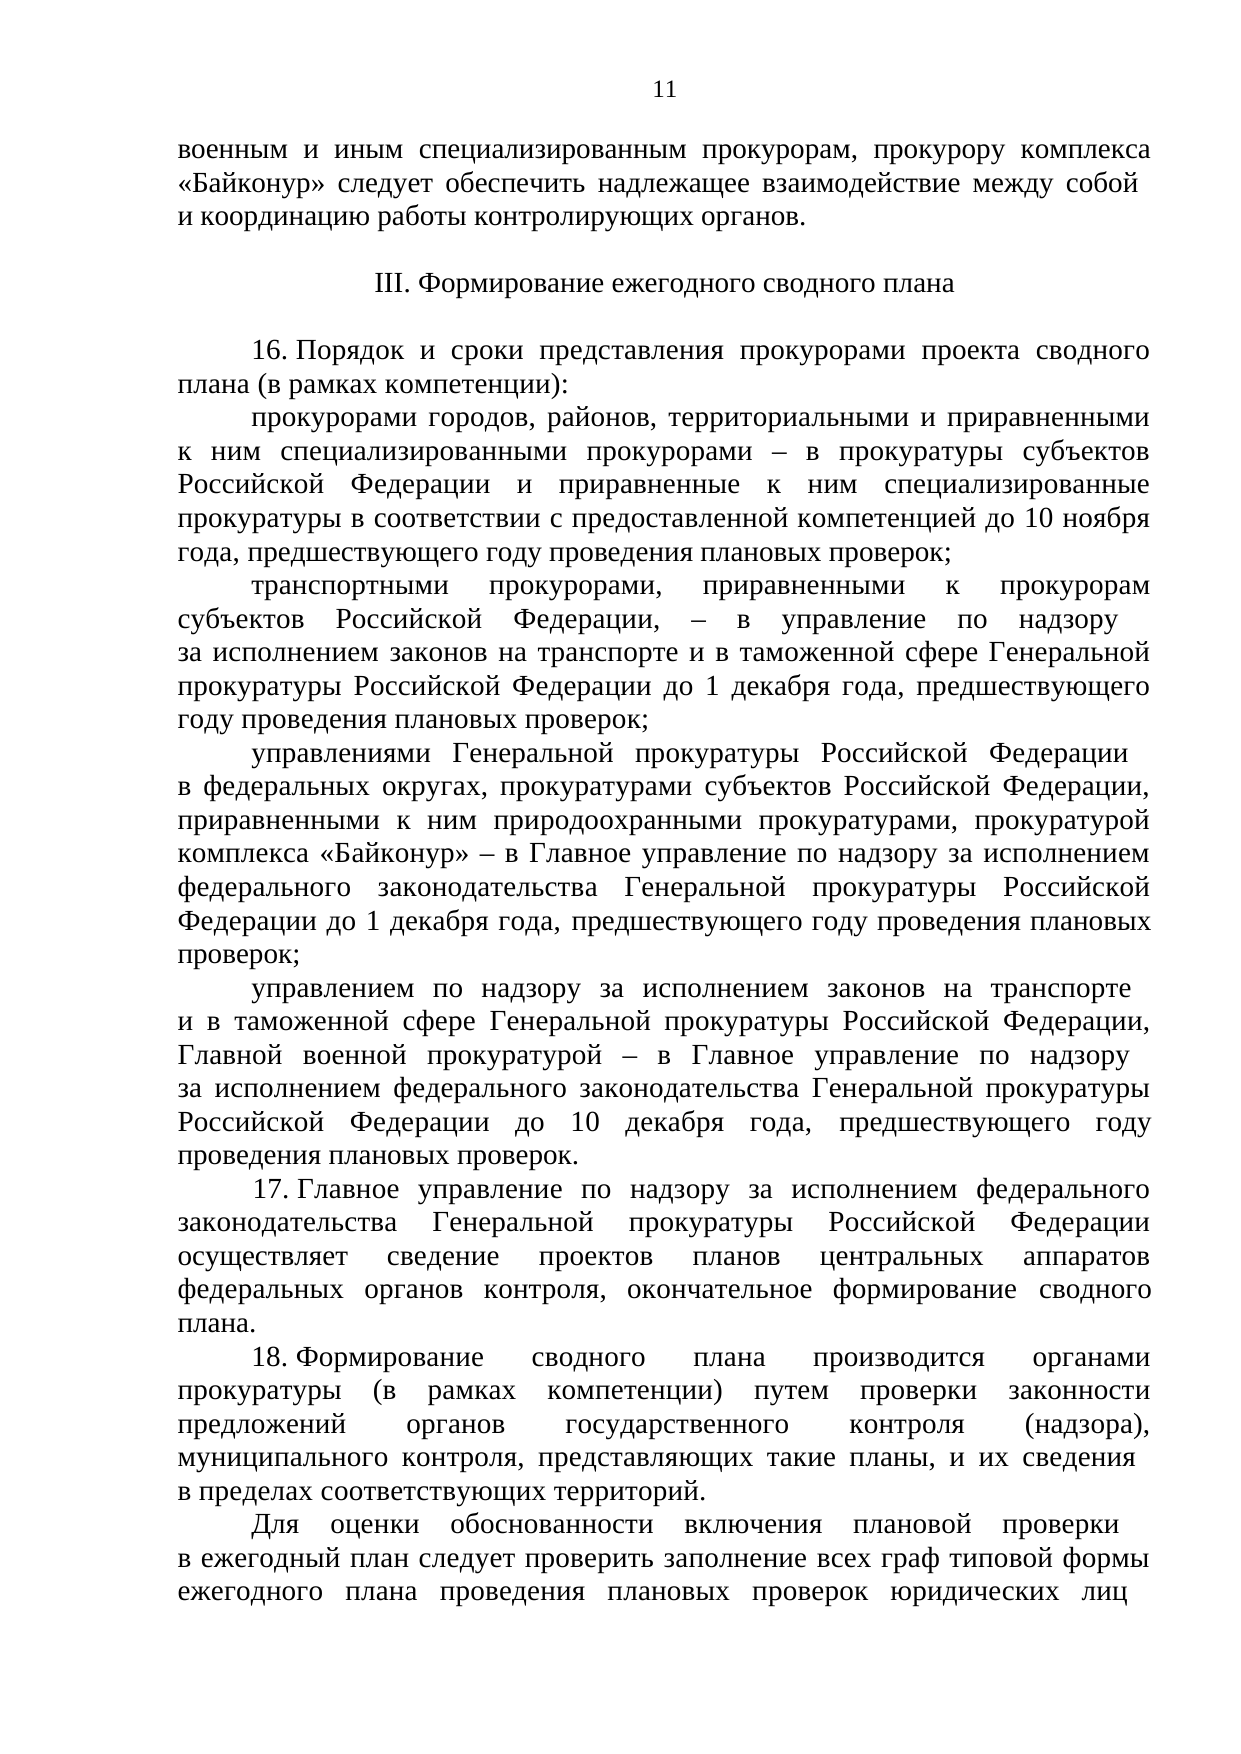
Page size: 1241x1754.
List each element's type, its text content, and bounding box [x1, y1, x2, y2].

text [177, 1506, 1152, 1607]
text 18. Формирование сводного плана производится органами прокуратуры (в рамках компетенции) путем проверки законности предложений органов государственного контроля (надзора), муниципального контроля, представляющих такие планы, и их сведения в пределах соответствующих территорий. [177, 1339, 1152, 1506]
text 17. Главное управление по надзору за исполнением федерального законодательства Генеральной прокуратуры Российской Федерации осуществляет сведение проектов планов центральных аппаратов федеральных органов контроля, окончательное формирование сводного плана. [177, 1171, 1152, 1339]
text транспортными прокурорами, приравненными к прокурорам субъектов Российской Федерации, – в управление по надзору за исполнением законов на транспорте и в таможенной сфере Генеральной прокуратуры Российской Федерации до 1 декабря года, предшествующего году проведения плановых проверок; [177, 567, 1152, 735]
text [177, 131, 1152, 232]
text управлением по надзору за исполнением законов на транспорте и в таможенной сфере Генеральной прокуратуры Российской Федерации, Главной военной прокуратурой – в Главное управление по надзору за исполнением федерального законодательства Генеральной прокуратуры Российской Федерации до 10 декабря года, предшествующего году проведения плановых проверок. [177, 970, 1152, 1171]
text управлениями Генеральной прокуратуры Российской Федерации в федеральных округах, прокуратурами субъектов Российской Федерации, приравненными к ним природоохранными прокуратурами, прокуратурой комплекса «Байконур» – в Главное управление по надзору за исполнением федерального законодательства Генеральной прокуратуры Российской Федерации до 1 декабря года, предшествующего году проведения плановых проверок; [177, 735, 1152, 970]
text 16. Порядок и сроки представления прокурорами проекта сводного плана (в рамках компетенции): [177, 332, 1152, 399]
text III. Формирование ежегодного сводного плана [177, 265, 1152, 299]
text прокурорами городов, районов, территориальными и приравненными к ним специализированными прокурорами – в прокуратуры субъектов Российской Федерации и приравненные к ним специализированные прокуратуры в соответствии с предоставленной компетенцией до 10 ноября года, предшествующего году проведения плановых проверок; [177, 399, 1152, 567]
